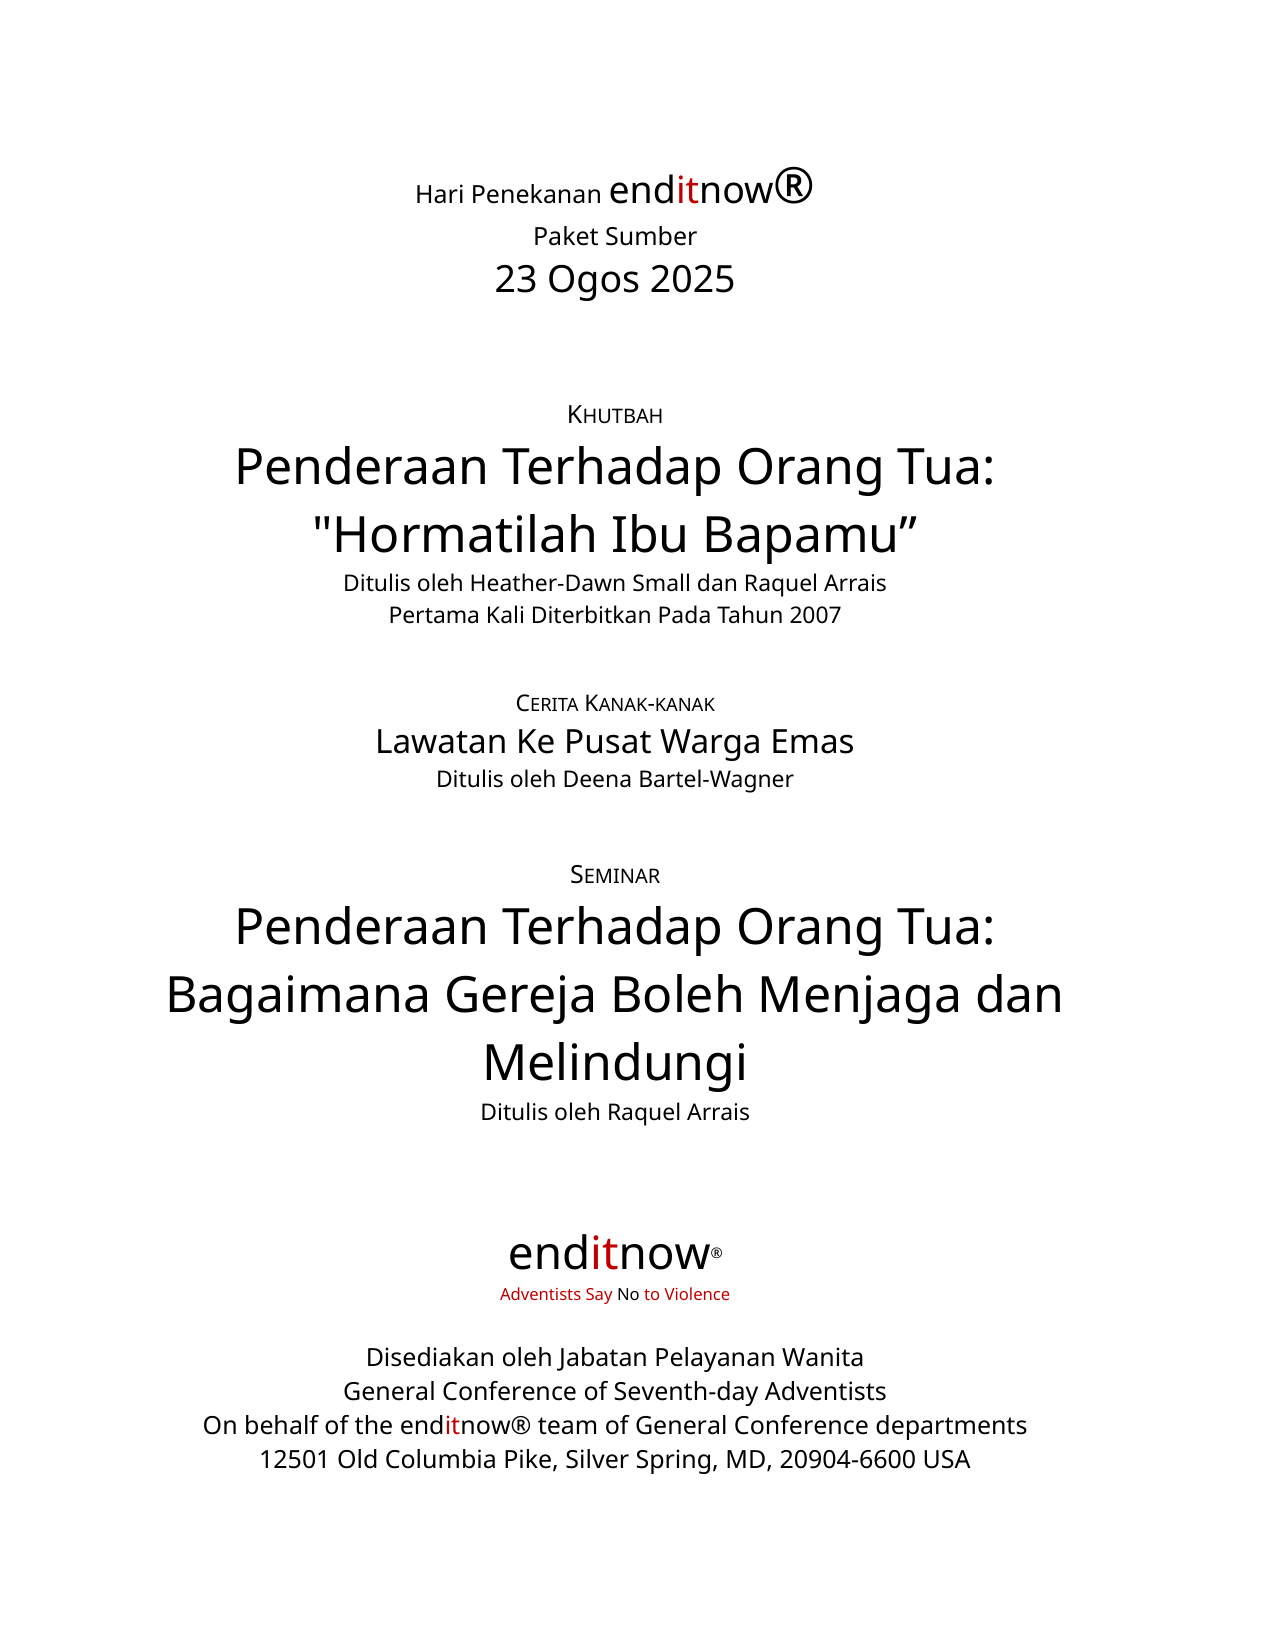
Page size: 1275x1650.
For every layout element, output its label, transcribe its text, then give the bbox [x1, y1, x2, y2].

text Hari Penekanan enditnow® [150, 150, 1080, 218]
text Lawatan Ke Pusat Warga Emas [150, 718, 1080, 763]
text Ditulis oleh Raquel Arrais [150, 1095, 1080, 1127]
text Paket Sumber [150, 218, 1080, 252]
text Seminar [150, 857, 1080, 891]
text enditnow® [150, 1220, 1080, 1283]
text Penderaan Terhadap Orang Tua: [150, 431, 1080, 499]
text Cerita Kanak-kanak [150, 687, 1080, 718]
text Penderaan Terhadap Orang Tua: Bagaimana Gereja Boleh Menjaga dan Melindungi [150, 891, 1080, 1095]
text Ditulis oleh Deena Bartel-Wagner [150, 763, 1080, 794]
text On behalf of the enditnow® team of General Conference departments [150, 1408, 1080, 1442]
text 12501 Old Columbia Pike, Silver Spring, MD, 20904-6600 USA [150, 1442, 1080, 1476]
text Pertama Kali Diterbitkan Pada Tahun 2007 [150, 598, 1080, 630]
text Adventists Say No to Violence [150, 1283, 1080, 1306]
text "Hormatilah Ibu Bapamu” [150, 499, 1080, 567]
text Disediakan oleh Jabatan Pelayanan Wanita [150, 1339, 1080, 1374]
text Ditulis oleh Heather-Dawn Small dan Raquel Arrais [150, 567, 1080, 598]
text General Conference of Seventh-day Adventists [150, 1374, 1080, 1408]
text 23 Ogos 2025 [150, 252, 1080, 303]
text Khutbah [150, 397, 1080, 431]
